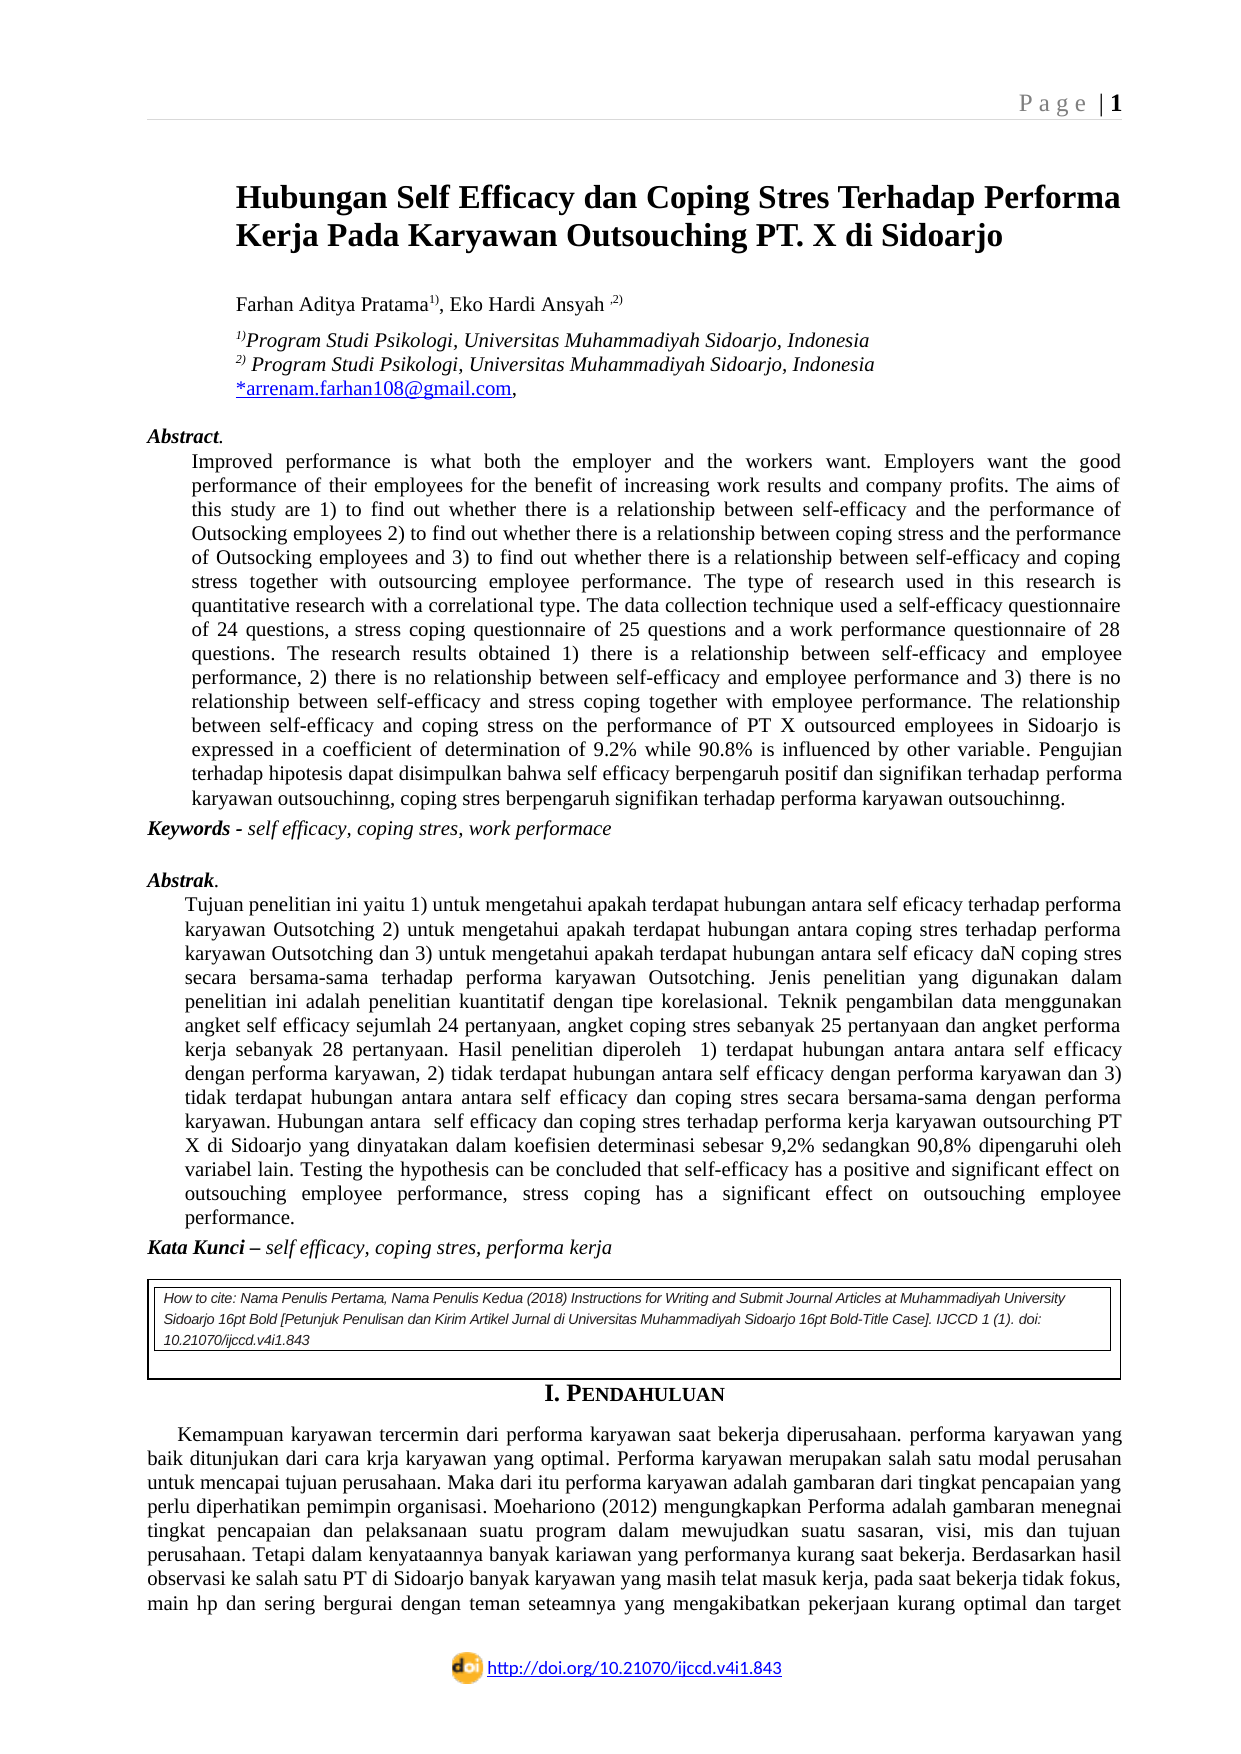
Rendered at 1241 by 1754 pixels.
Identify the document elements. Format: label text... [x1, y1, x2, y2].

text Abstract. [147, 424, 1122, 448]
text Improved performance is what both the employer and the workers want. Employers want the good performance of their employees for the benefit of increasing work results and company profits. The aims of this study are 1) to find out whether there is a relationship between self-efficacy and the performance of Outsocking employees 2) to find out whether there is a relationship between coping stress and the performance of Outsocking employees and 3) to find out whether there is a relationship between self-efficacy and coping stress together with outsourcing employee performance. The type of research used in this research is quantitative research with a correlational type. The data collection technique used a self-efficacy questionnaire of 24 questions, a stress coping questionnaire of 25 questions and a work performance questionnaire of 28 questions. The research results obtained 1) there is a relationship between self-efficacy and employee performance, 2) there is no relationship between self-efficacy and employee performance and 3) there is no relationship between self-efficacy and stress coping together with employee performance. The relationship between self-efficacy and coping stress on the performance of PT X outsourced employees in Sidoarjo is expressed in a coefficient of determination of 9.2% while 90.8% is influenced by other variable. Pengujian terhadap hipotesis dapat disimpulkan bahwa self efficacy berpengaruh positif dan signifikan terhadap performa karyawan outsouchinng, coping stres berpengaruh signifikan terhadap performa karyawan outsouchinng. [191, 448, 1122, 809]
subtitle I. Pendahuluan [147, 1378, 1122, 1407]
text Abstrak. [147, 868, 1122, 892]
title Hubungan Self Efficacy dan Coping Stres Terhadap Performa Kerja Pada Karyawan Outsouching PT. X di Sidoarjo [236, 177, 1122, 254]
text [147, 1422, 1122, 1614]
text Keywords - self efficacy, coping stres, work performace [147, 816, 1122, 839]
text Farhan Aditya Pratama1), Eko Hardi Ansyah ,2) [236, 292, 1122, 316]
text Kata Kunci – self efficacy, coping stres, performa kerja [147, 1235, 1122, 1259]
picture [452, 1652, 484, 1684]
text *arrenam.farhan108@gmail.com, [236, 376, 1122, 400]
text 2) Program Studi Psikologi, Universitas Muhammadiyah Sidoarjo, Indonesia [236, 352, 1122, 376]
text Tujuan penelitian ini yaitu 1) untuk mengetahui apakah terdapat hubungan antara self eficacy terhadap performa karyawan Outsotching 2) untuk mengetahui apakah terdapat hubungan antara coping stres terhadap performa karyawan Outsotching dan 3) untuk mengetahui apakah terdapat hubungan antara self eficacy daN coping stres secara bersama-sama terhadap performa karyawan Outsotching. Jenis penelitian yang digunakan dalam penelitian ini adalah penelitian kuantitatif dengan tipe korelasional. Teknik pengambilan data menggunakan angket self efficacy sejumlah 24 pertanyaan, angket coping stres sebanyak 25 pertanyaan dan angket performa kerja sebanyak 28 pertanyaan. Hasil penelitian diperoleh 1) terdapat hubungan antara antara self efficacy dengan performa karyawan, 2) tidak terdapat hubungan antara self efficacy dengan performa karyawan dan 3) tidak terdapat hubungan antara antara self efficacy dan coping stres secara bersama-sama dengan performa karyawan. Hubungan antara self efficacy dan coping stres terhadap performa kerja karyawan outsourching PT X di Sidoarjo yang dinyatakan dalam koefisien determinasi sebesar 9,2% sedangkan 90,8% dipengaruhi oleh variabel lain. Testing the hypothesis can be concluded that self-efficacy has a positive and significant effect on outsouching employee performance, stress coping has a significant effect on outsouching employee performance. [184, 892, 1122, 1229]
text 1)Program Studi Psikologi, Universitas Muhammadiyah Sidoarjo, Indonesia [236, 328, 1122, 352]
